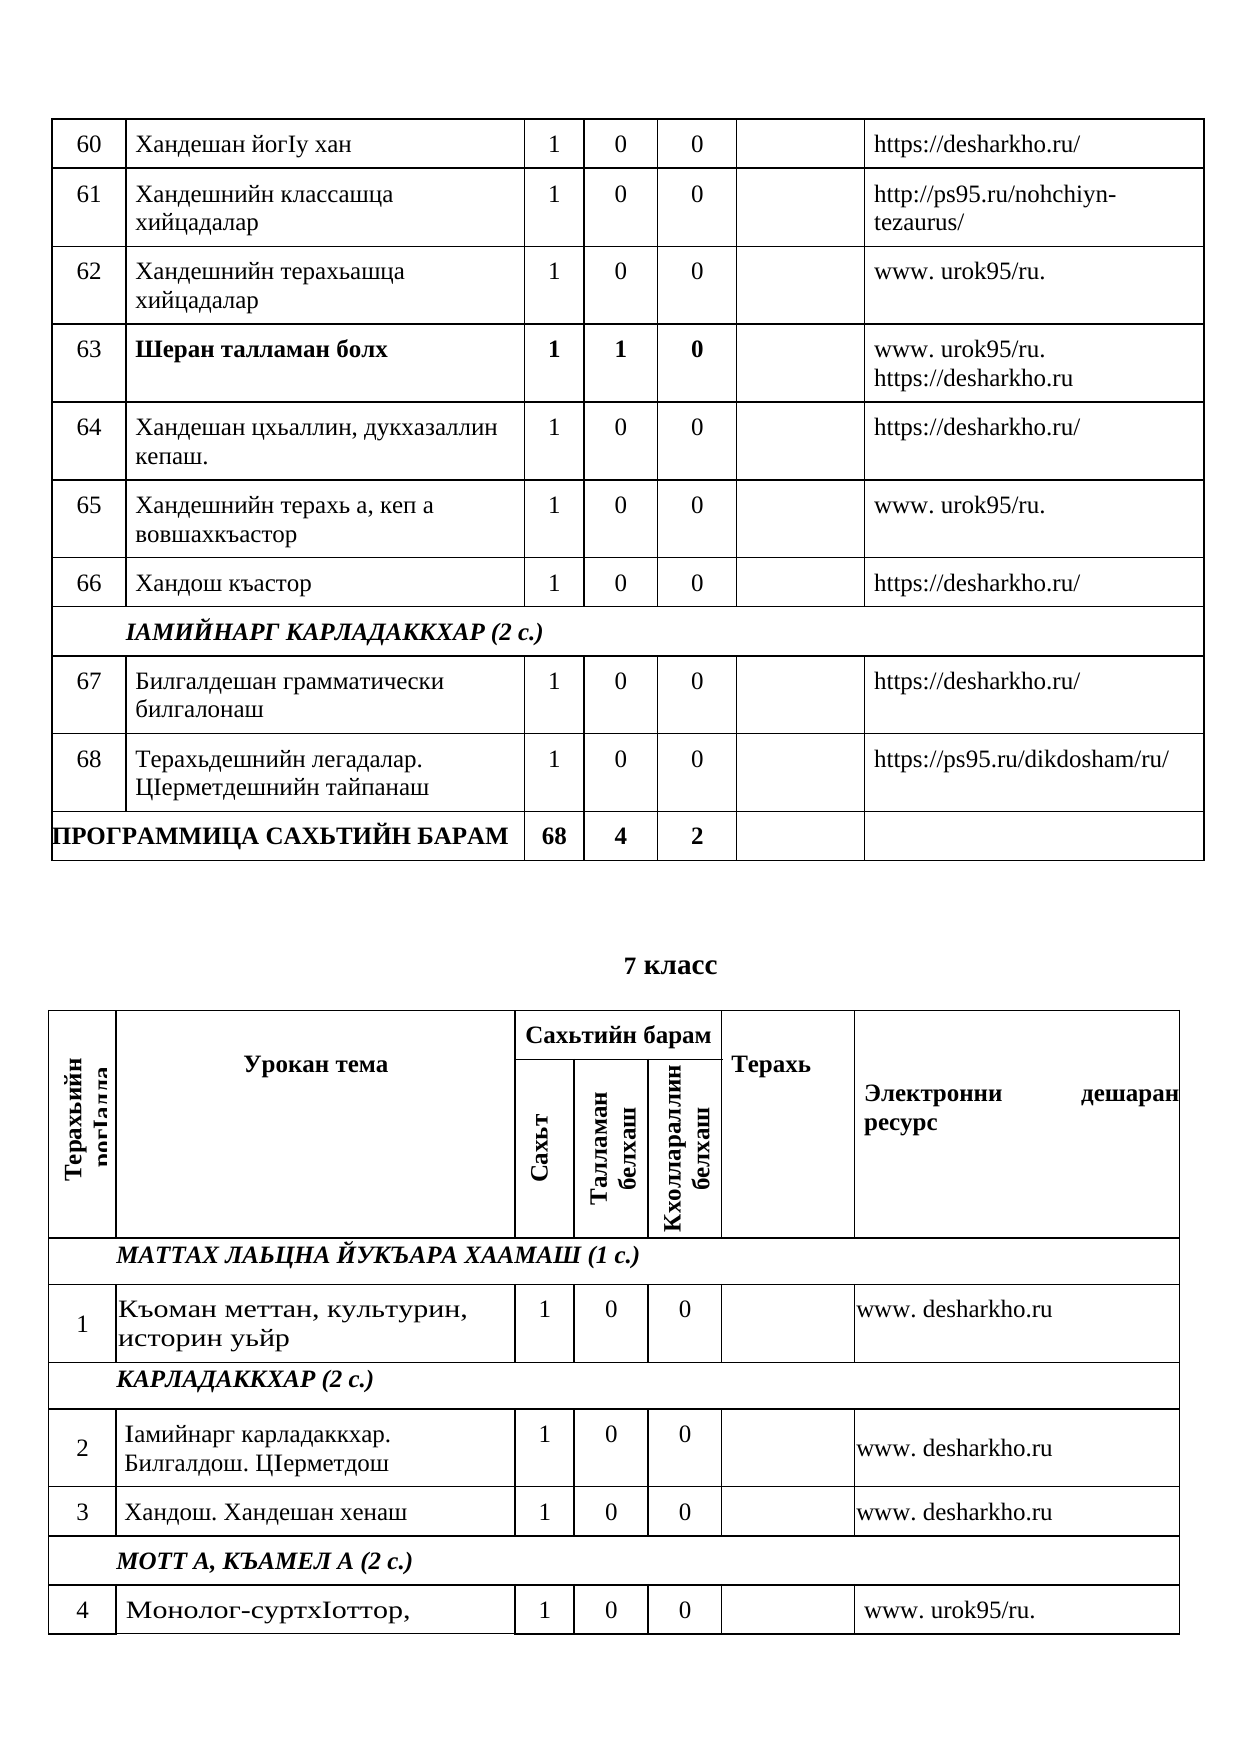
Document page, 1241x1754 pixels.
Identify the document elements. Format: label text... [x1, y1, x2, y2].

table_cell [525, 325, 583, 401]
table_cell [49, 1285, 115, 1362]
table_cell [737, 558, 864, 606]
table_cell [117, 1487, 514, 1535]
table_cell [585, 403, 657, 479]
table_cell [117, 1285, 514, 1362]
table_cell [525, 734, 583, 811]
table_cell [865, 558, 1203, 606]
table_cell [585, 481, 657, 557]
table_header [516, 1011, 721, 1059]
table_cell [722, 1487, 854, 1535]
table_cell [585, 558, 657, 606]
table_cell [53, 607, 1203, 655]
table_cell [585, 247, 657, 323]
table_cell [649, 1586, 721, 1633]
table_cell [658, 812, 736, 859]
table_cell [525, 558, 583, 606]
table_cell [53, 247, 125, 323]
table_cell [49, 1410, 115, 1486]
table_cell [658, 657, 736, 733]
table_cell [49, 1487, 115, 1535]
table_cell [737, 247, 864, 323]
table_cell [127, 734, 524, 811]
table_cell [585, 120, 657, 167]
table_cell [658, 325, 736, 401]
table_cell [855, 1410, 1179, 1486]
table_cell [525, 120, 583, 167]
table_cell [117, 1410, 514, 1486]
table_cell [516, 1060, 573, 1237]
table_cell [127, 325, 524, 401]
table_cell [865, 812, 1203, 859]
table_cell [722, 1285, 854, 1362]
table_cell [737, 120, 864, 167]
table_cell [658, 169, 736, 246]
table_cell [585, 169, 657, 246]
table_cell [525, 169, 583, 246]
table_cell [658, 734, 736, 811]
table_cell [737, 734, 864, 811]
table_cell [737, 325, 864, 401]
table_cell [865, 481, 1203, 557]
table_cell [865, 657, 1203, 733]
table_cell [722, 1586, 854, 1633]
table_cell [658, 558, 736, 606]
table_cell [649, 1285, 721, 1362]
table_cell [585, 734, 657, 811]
list класс [189, 947, 1152, 981]
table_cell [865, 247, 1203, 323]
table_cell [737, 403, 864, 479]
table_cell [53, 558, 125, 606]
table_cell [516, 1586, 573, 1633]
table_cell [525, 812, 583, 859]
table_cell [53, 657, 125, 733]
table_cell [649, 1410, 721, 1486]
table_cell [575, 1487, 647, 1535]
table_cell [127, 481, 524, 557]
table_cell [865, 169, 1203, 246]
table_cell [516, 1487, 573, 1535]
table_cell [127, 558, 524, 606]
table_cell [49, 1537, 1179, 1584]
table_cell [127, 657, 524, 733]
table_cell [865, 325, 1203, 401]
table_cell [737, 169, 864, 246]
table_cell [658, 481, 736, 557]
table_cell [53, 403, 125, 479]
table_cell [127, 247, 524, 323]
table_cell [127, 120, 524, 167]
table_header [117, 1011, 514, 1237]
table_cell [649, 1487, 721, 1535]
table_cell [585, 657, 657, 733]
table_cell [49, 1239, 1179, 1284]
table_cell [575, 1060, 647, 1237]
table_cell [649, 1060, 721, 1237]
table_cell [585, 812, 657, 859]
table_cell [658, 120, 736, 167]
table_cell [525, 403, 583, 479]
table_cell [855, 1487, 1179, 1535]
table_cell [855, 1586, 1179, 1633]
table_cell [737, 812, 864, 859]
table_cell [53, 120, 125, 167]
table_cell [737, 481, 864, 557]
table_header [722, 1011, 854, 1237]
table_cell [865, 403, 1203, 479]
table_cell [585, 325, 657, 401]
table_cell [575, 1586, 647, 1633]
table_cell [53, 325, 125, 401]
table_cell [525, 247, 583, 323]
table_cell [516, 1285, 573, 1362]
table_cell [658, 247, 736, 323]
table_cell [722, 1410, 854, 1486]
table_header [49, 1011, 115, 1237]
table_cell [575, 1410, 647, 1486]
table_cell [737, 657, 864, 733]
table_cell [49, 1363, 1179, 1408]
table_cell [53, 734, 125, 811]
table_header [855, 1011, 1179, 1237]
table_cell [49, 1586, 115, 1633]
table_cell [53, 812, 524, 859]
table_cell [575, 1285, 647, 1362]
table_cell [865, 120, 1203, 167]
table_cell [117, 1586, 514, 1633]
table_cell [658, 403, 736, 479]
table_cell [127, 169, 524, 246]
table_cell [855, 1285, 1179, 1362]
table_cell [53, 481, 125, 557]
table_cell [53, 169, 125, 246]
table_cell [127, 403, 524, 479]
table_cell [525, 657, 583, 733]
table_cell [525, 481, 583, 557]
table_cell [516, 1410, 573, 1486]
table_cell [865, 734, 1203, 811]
